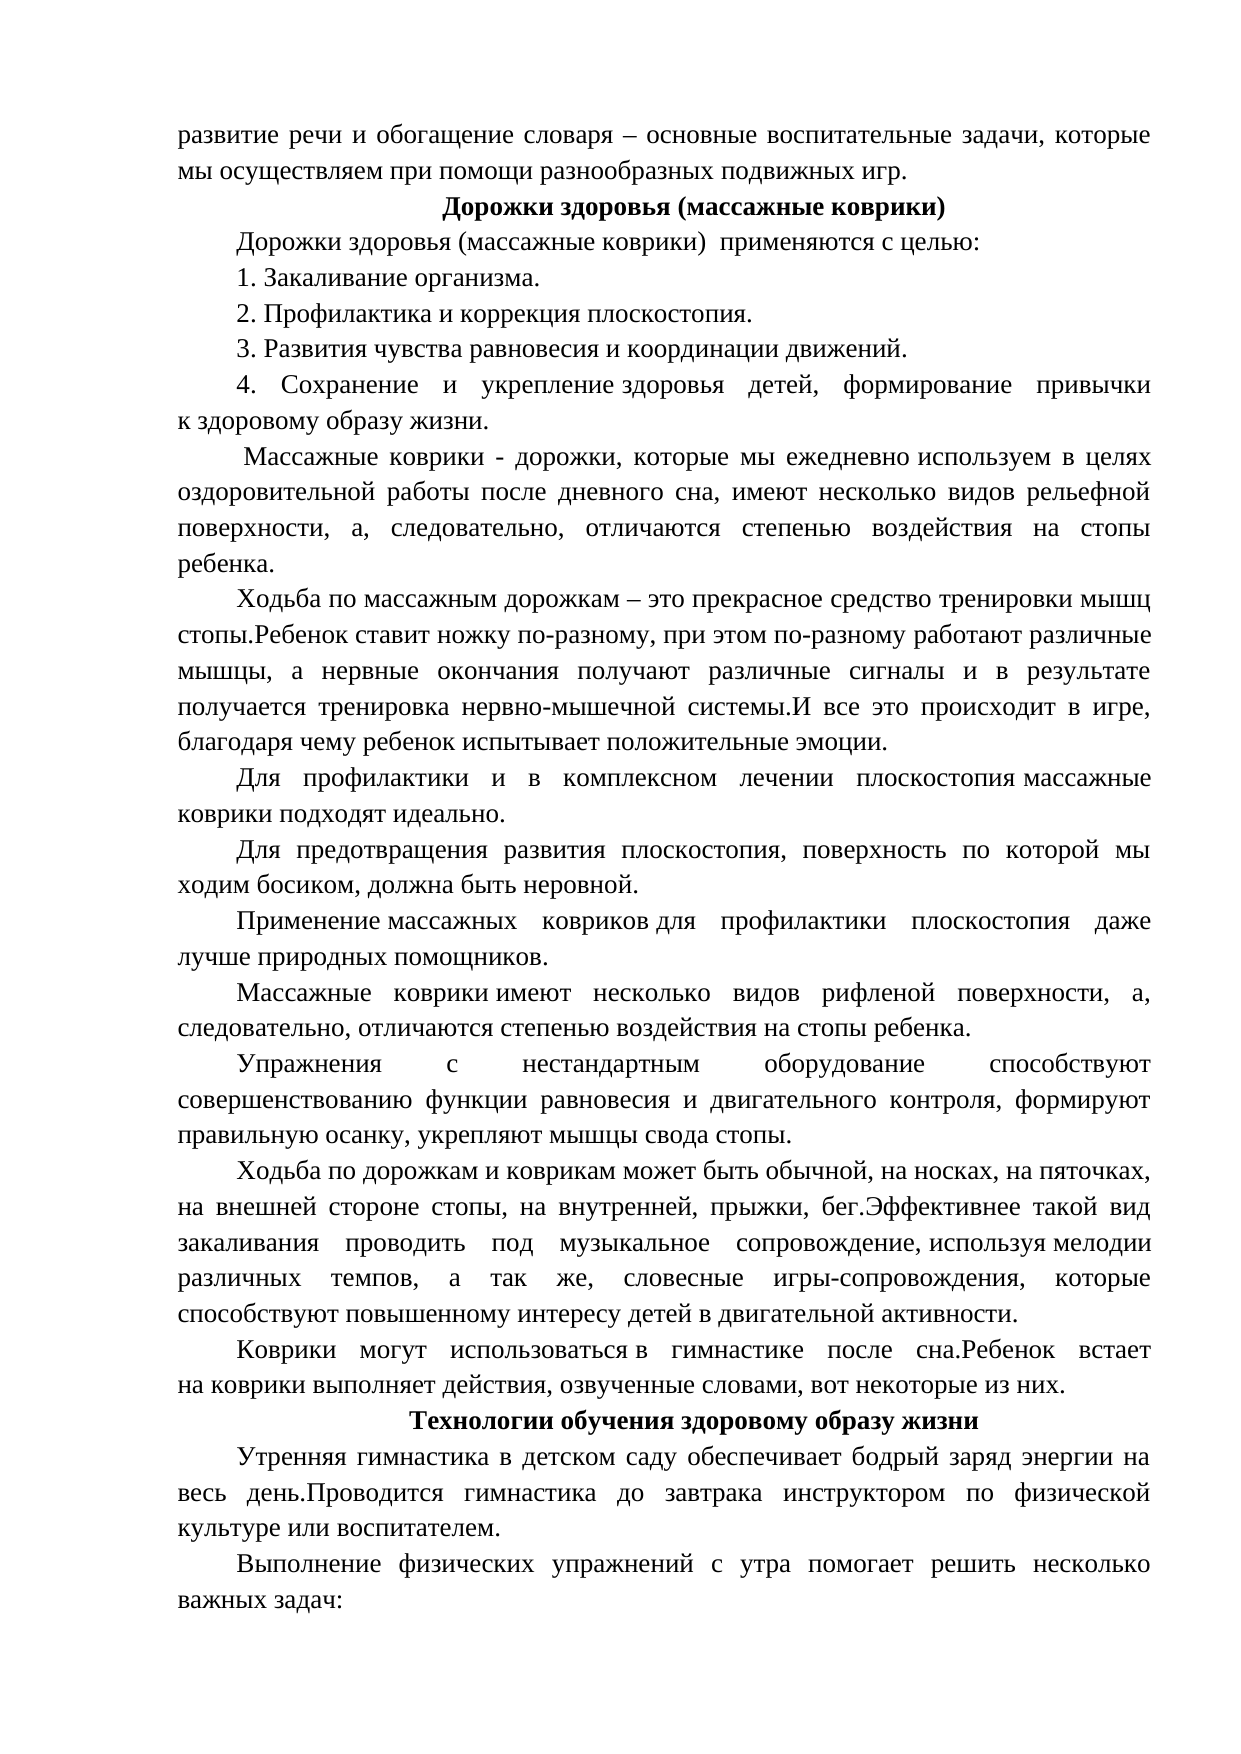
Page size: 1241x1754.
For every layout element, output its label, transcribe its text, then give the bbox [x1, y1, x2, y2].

text Ходьба по массажным дорожкам – это прекрасное средство тренировки мышц стопы.Ребенок ставит ножку по-разному, при этом по-разному работают различные мышцы, а нервные окончания получают различные сигналы и в результате получается тренировка нервно-мышечной системы.И все это происходит в игре, благодаря чему ребенок испытывает положительные эмоции. [177, 583, 1152, 757]
text Утренняя гимнастика в детском саду обеспечивает бодрый заряд энергии на весь день.Проводится гимнастика до завтрака инструктором по физической культуре или воспитателем. [177, 1440, 1152, 1543]
text Упражнения с нестандартным оборудование способствуют совершенствованию функции равновесия и двигательного контроля, формируют правильную осанку, укрепляют мышцы свода стопы. [177, 1047, 1152, 1150]
text Для предотвращения развития плоскостопия, поверхность по которой мы ходим босиком, должна быть неровной. [177, 833, 1152, 899]
text Ходьба по дорожкам и коврикам может быть обычной, на носках, на пяточках, на внешней стороне стопы, на внутренней, прыжки, бег.Эффективнее такой вид закаливания проводить под музыкальное сопровождение, используя мелодии различных темпов, а так же, словесные игры-сопровождения, которые способствуют повышенному интересу детей в двигательной активности. [177, 1154, 1152, 1328]
text 1. Закаливание организма. [177, 261, 1152, 292]
text Технологии обучения здоровому образу жизни [177, 1404, 1152, 1436]
text Применение массажных ковриков для профилактики плоскостопия даже лучше природных помощников. [177, 904, 1152, 971]
text 3. Развития чувства равновесия и координации движений. [177, 332, 1152, 364]
text Массажные коврики - дорожки, которые мы ежедневно используем в целях оздоровительной работы после дневного сна, имеют несколько видов рельефной поверхности, а, следовательно, отличаются степенью воздействия на стопы ребенка. [177, 440, 1152, 578]
text Для профилактики и в комплексном лечении плоскостопия массажные коврики подходят идеально. [177, 761, 1152, 828]
text 2. Профилактика и коррекция плоскостопия. [177, 297, 1152, 328]
text 4. Сохранение и укрепление здоровья детей, формирование привычки к здоровому образу жизни. [177, 368, 1152, 435]
text Массажные коврики имеют несколько видов рифленой поверхности, а, следовательно, отличаются степенью воздействия на стопы ребенка. [177, 976, 1152, 1042]
text Выполнение физических упражнений с утра помогает решить несколько важных задач: [177, 1547, 1152, 1614]
text Дорожки здоровья (массажные коврики) [177, 189, 1152, 221]
text Дорожки здоровья (массажные коврики) применяются с целью: [177, 225, 1152, 256]
text Коврики могут использоваться в гимнастике после сна.Ребенок встает на коврики выполняет действия, озвученные словами, вот некоторые из них. [177, 1333, 1152, 1400]
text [177, 118, 1152, 185]
